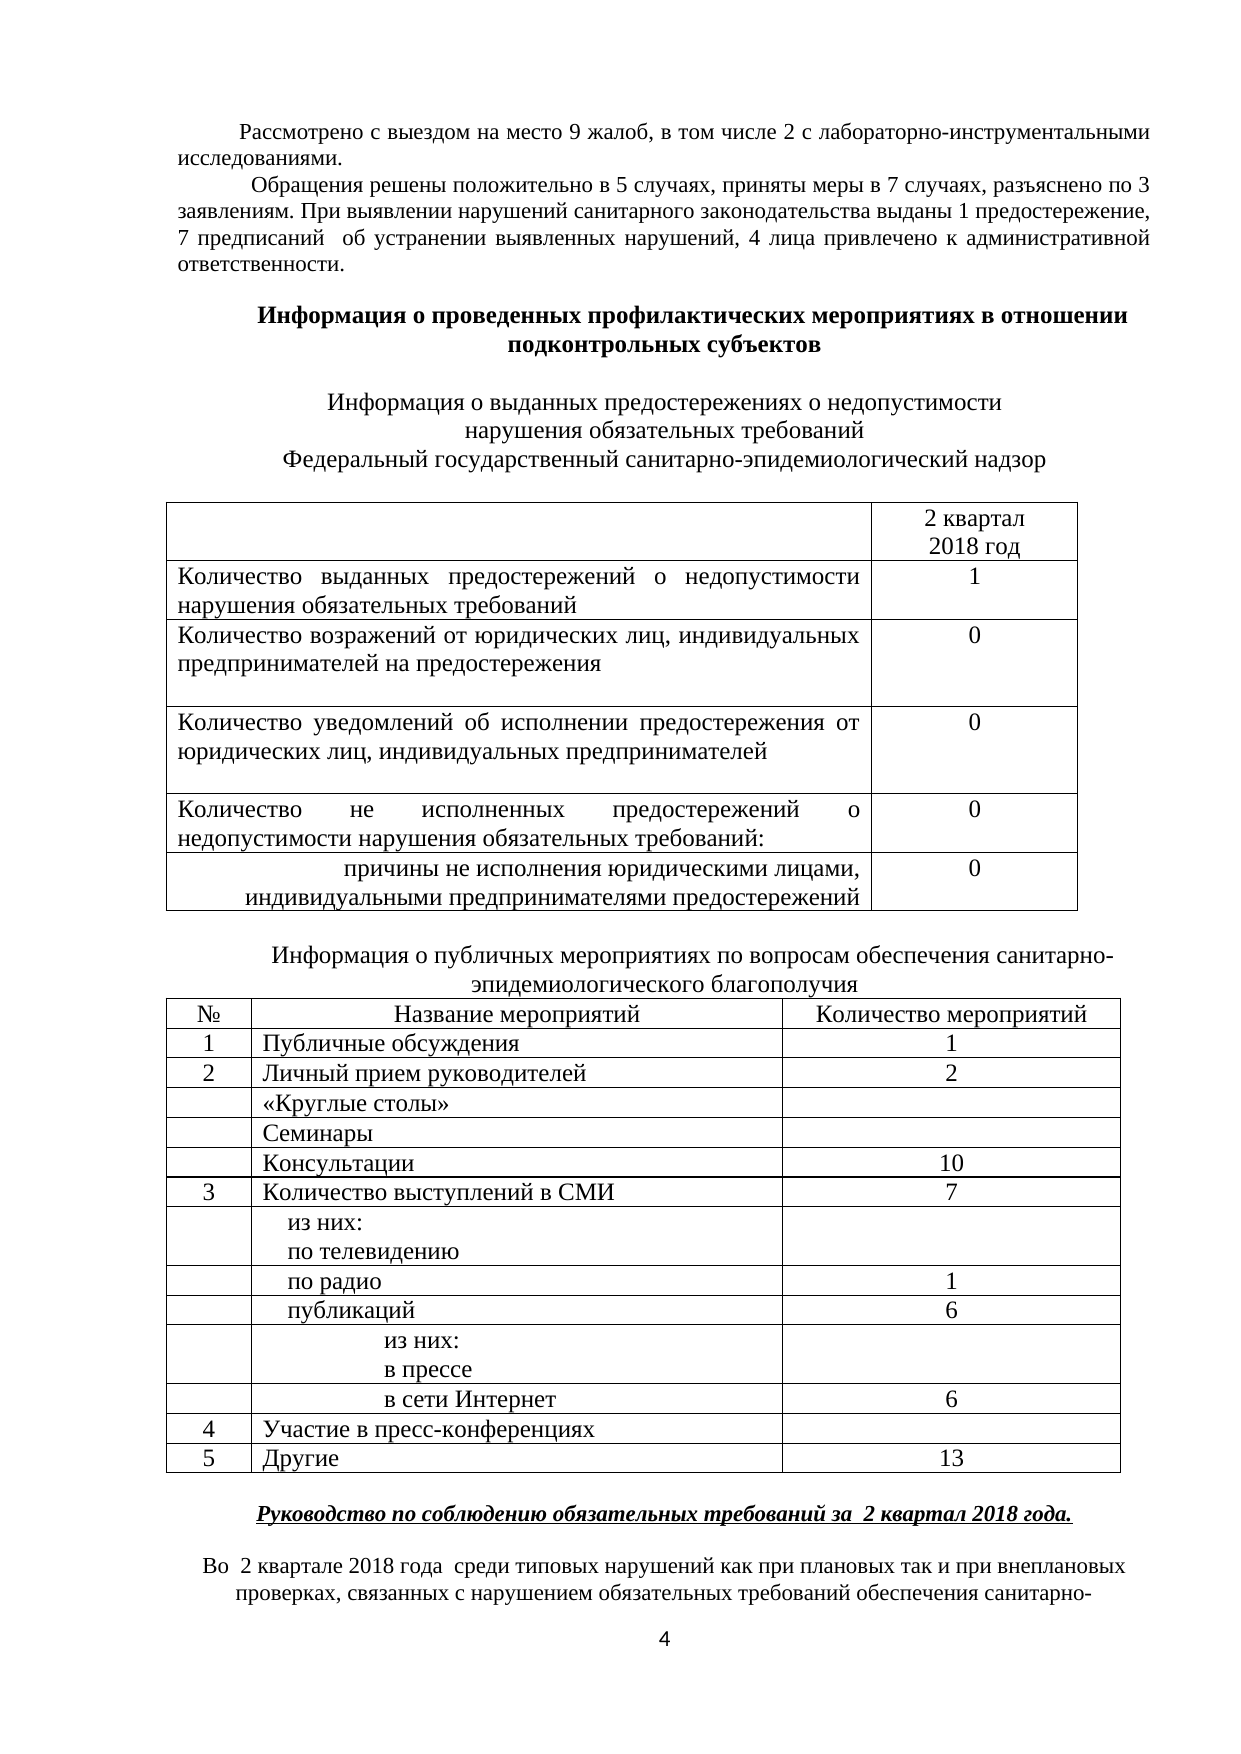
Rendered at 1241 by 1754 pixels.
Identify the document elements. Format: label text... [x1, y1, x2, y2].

table_cell 6 [783, 1296, 1120, 1324]
table_cell 1 [167, 1029, 251, 1057]
table_cell Количество не исполненных предостережений о недопустимости нарушения обязательных требований: [167, 794, 871, 852]
table_cell Участие в пресс-конференциях [252, 1414, 782, 1442]
table_cell [783, 1414, 1120, 1442]
table_cell 7 [783, 1178, 1120, 1206]
table_cell 4 [167, 1414, 251, 1442]
table_cell 3 [167, 1178, 251, 1206]
table_cell 0 [872, 794, 1077, 852]
table_cell публикаций [252, 1296, 782, 1324]
table_cell причины не исполнения юридическими лицами, индивидуальными предпринимателями предостережений [167, 853, 871, 910]
table_cell [783, 1088, 1120, 1117]
table_cell Личный прием руководителей [252, 1058, 782, 1087]
table_cell 0 [872, 707, 1077, 793]
table_cell 1 [783, 1266, 1120, 1294]
table_cell из них: в прессе [252, 1325, 782, 1383]
text Рассмотрено с выездом на место 9 жалоб, в том числе 2 с лабораторно-инструментальными исследованиями. [177, 118, 1152, 171]
table_cell 13 [783, 1444, 1120, 1472]
table_cell Другие [252, 1444, 782, 1472]
table_cell «Круглые столы» [252, 1088, 782, 1117]
table_header Название мероприятий [252, 999, 782, 1027]
table_cell [167, 1207, 251, 1265]
table_cell из них: по телевидению [252, 1207, 782, 1265]
table_cell Публичные обсуждения [252, 1029, 782, 1057]
text Информация о проведенных профилактических мероприятиях в отношении подконтрольных субъектов [177, 300, 1152, 358]
table_cell 2 [167, 1058, 251, 1087]
table_cell [167, 1296, 251, 1324]
table_cell [167, 1384, 251, 1413]
table_cell Количество возражений от юридических лиц, индивидуальных предпринимателей на предостережения [167, 620, 871, 706]
table_cell 10 [783, 1148, 1120, 1176]
table_cell [783, 1325, 1120, 1383]
table_cell в сети Интернет [252, 1384, 782, 1413]
table_header № [167, 999, 251, 1027]
text Информация о публичных мероприятиях по вопросам обеспечения санитарно-эпидемиологического благополучия [177, 940, 1152, 998]
table_cell Семинары [252, 1118, 782, 1147]
table_cell 5 [167, 1444, 251, 1472]
table_cell Количество уведомлений об исполнении предостережения от юридических лиц, индивидуальных предпринимателей [167, 707, 871, 793]
table_cell по радио [252, 1266, 782, 1294]
table_cell 0 [872, 620, 1077, 706]
table_cell [783, 1207, 1120, 1265]
table_cell 0 [872, 853, 1077, 910]
table_cell [167, 1266, 251, 1294]
table_cell 2 [783, 1058, 1120, 1087]
table_cell 1 [783, 1029, 1120, 1057]
table_header Количество мероприятий [783, 999, 1120, 1027]
text Федеральный государственный санитарно-эпидемиологический надзор [177, 444, 1152, 473]
table_cell 1 [872, 561, 1077, 619]
table_cell Количество выданных предостережений о недопустимости нарушения обязательных требований [167, 561, 871, 619]
table_cell [783, 1118, 1120, 1147]
text Обращения решены положительно в 5 случаях, приняты меры в 7 случаях, разъяснено по 3 заявлениям. При выявлении нарушений санитарного законодательства выданы 1 предостережение, 7 предписаний об устранении выявленных нарушений, 4 лица привлечено к административной ответственности. [177, 171, 1152, 276]
table_header [167, 503, 871, 560]
table_cell Количество выступлений в СМИ [252, 1178, 782, 1206]
table_cell [167, 1325, 251, 1383]
table_cell [167, 1148, 251, 1176]
table_header 2 квартал 2018 год [872, 503, 1077, 560]
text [177, 1552, 1152, 1605]
text нарушения обязательных требований [177, 415, 1152, 444]
table_cell [167, 1118, 251, 1147]
table_cell Консультации [252, 1148, 782, 1176]
table_cell 6 [783, 1384, 1120, 1413]
text Руководство по соблюдению обязательных требований за 2 квартал 2018 года. [177, 1499, 1152, 1526]
table_cell [167, 1088, 251, 1117]
text Информация о выданных предостережениях о недопустимости [177, 387, 1152, 415]
